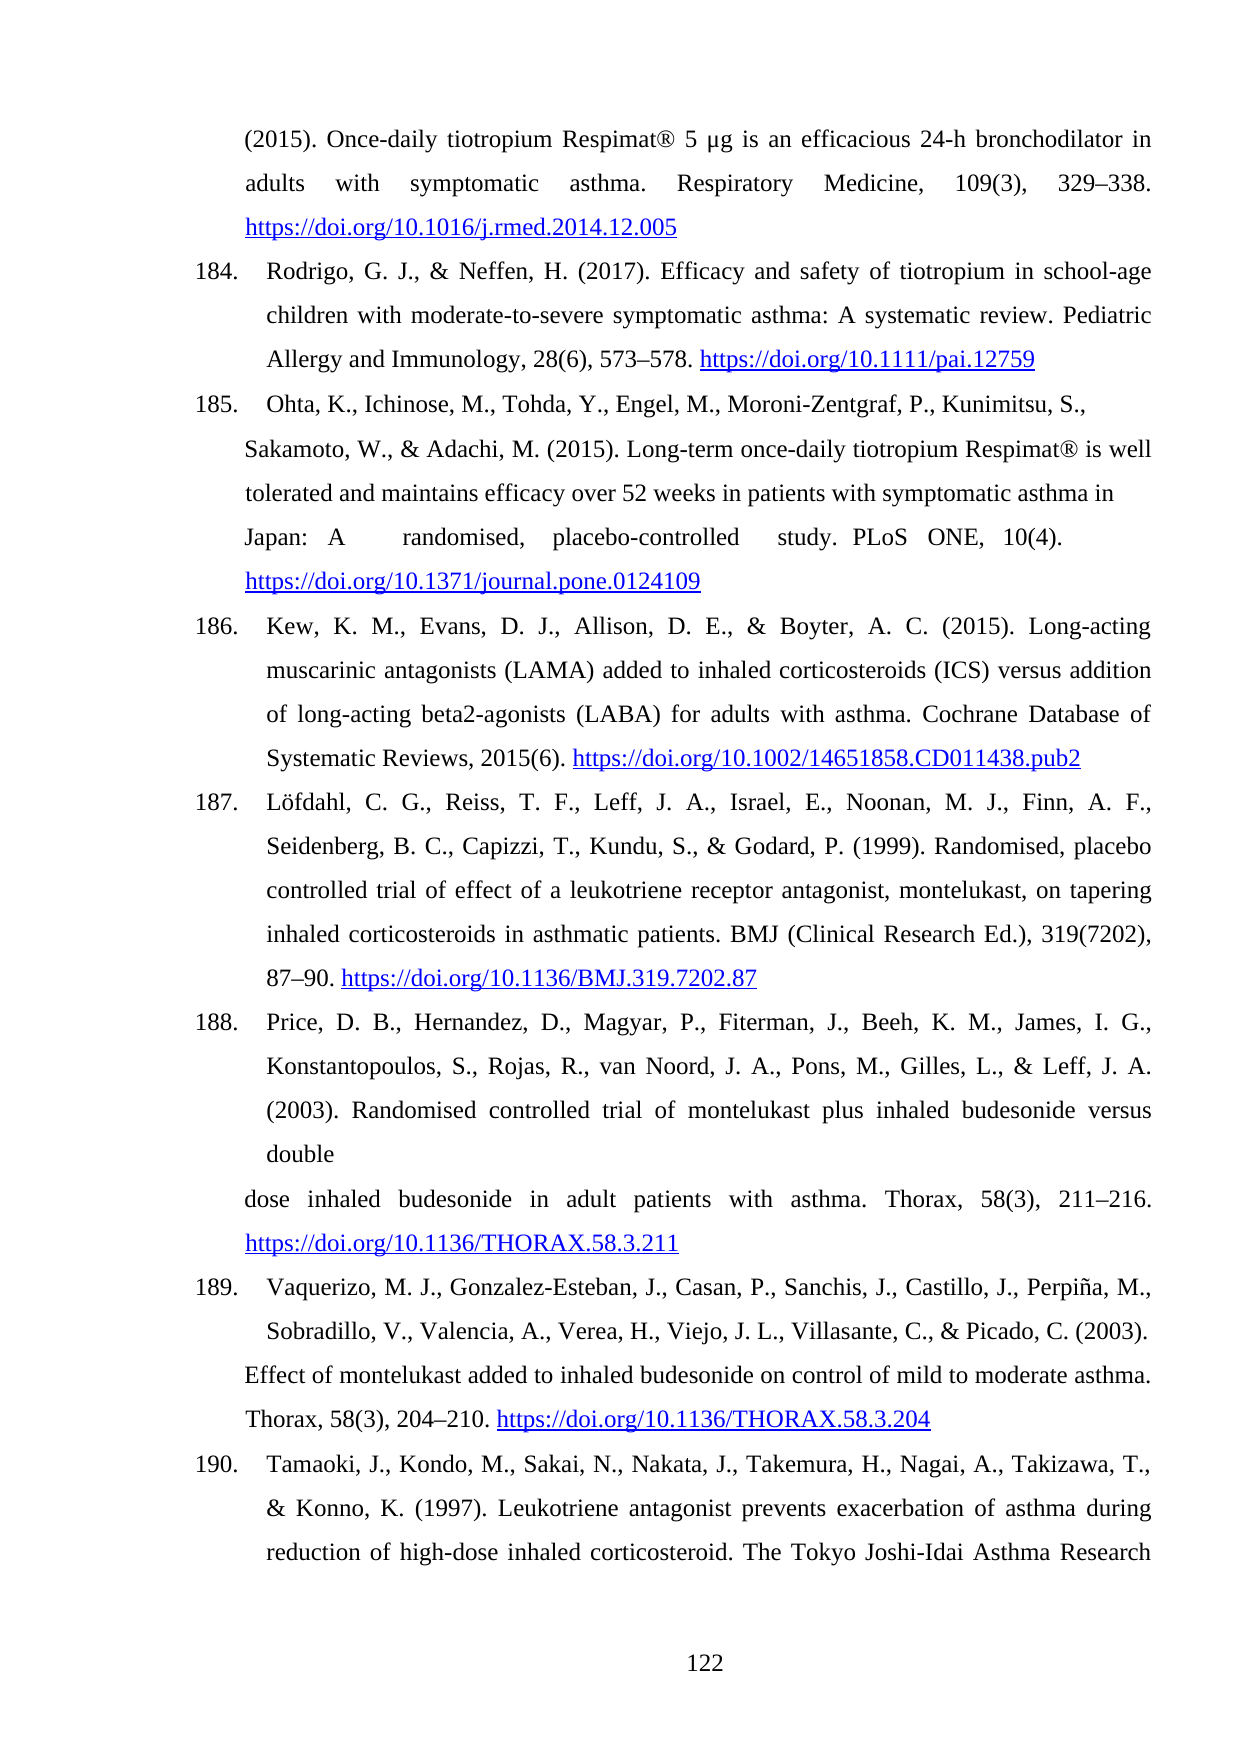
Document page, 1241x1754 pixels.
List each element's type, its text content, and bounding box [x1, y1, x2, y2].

text (2015). Once-daily tiotropium Respimat® 5 μg is an efficacious 24-h bronchodilator in adults with symptomatic asthma. Respiratory Medicine, 109(3), 329–338. https://doi.org/10.1016/j.rmed.2014.12.005 [244, 124, 1153, 241]
text Sakamoto, W., & Adachi, M. (2015). Long-term once-daily tiotropium Respimat® is well tolerated and maintains efficacy over 52 weeks in patients with symptomatic asthma in [244, 434, 1153, 507]
text Japan: A randomised, placebo-controlled study. PLoS ONE, 10(4). https://doi.org/10.1371/journal.pone.0124109 [244, 522, 1153, 595]
list Löfdahl, C. G., Reiss, T. F., Leff, J. A., Israel, E., Noonan, M. J., Finn, A. F., Seidenberg, B. C., Capizzi, T., Kundu, S., & Godard, P. (1999). Randomised, placebo controlled trial of effect of a leukotriene receptor antagonist, montelukast, on tapering inhaled corticosteroids in asthmatic patients. BMJ (Clinical Research Ed.), 319(7202), 87–90. https://doi.org/10.1136/BMJ.319.7202.87 [194, 787, 1153, 992]
text Effect of montelukast added to inhaled budesonide on control of mild to moderate asthma. Thorax, 58(3), 204–210. https://doi.org/10.1136/THORAX.58.3.204 [244, 1361, 1153, 1433]
list Price, D. B., Hernandez, D., Magyar, P., Fiterman, J., Beeh, K. M., James, I. G., Konstantopoulos, S., Rojas, R., van Noord, J. A., Pons, M., Gilles, L., & Leff, J. A. (2003). Randomised controlled trial of montelukast plus inhaled budesonide versus double [194, 1007, 1153, 1168]
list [194, 1449, 1153, 1566]
list Kew, K. M., Evans, D. J., Allison, D. E., & Boyter, A. C. (2015). Long-acting muscarinic antagonists (LAMA) added to inhaled corticosteroids (ICS) versus addition of long-acting beta2-agonists (LABA) for adults with asthma. Cochrane Database of Systematic Reviews, 2015(6). https://doi.org/10.1002/14651858.CD011438.pub2 [194, 611, 1153, 771]
text dose inhaled budesonide in adult patients with asthma. Thorax, 58(3), 211–216. https://doi.org/10.1136/THORAX.58.3.211 [244, 1184, 1153, 1256]
list Vaquerizo, M. J., Gonzalez-Esteban, J., Casan, P., Sanchis, J., Castillo, J., Perpiña, M., Sobradillo, V., Valencia, A., Verea, H., Viejo, J. L., Villasante, C., & Picado, C. (2003). [194, 1272, 1153, 1345]
list Rodrigo, G. J., & Neffen, H. (2017). Efficacy and safety of tiotropium in school-age children with moderate-to-severe symptomatic asthma: A systematic review. Pediatric Allergy and Immunology, 28(6), 573–578. https://doi.org/10.1111/pai.12759 [194, 256, 1153, 373]
list Ohta, K., Ichinose, M., Tohda, Y., Engel, M., Moroni-Zentgraf, P., Kunimitsu, S., [194, 389, 1153, 418]
